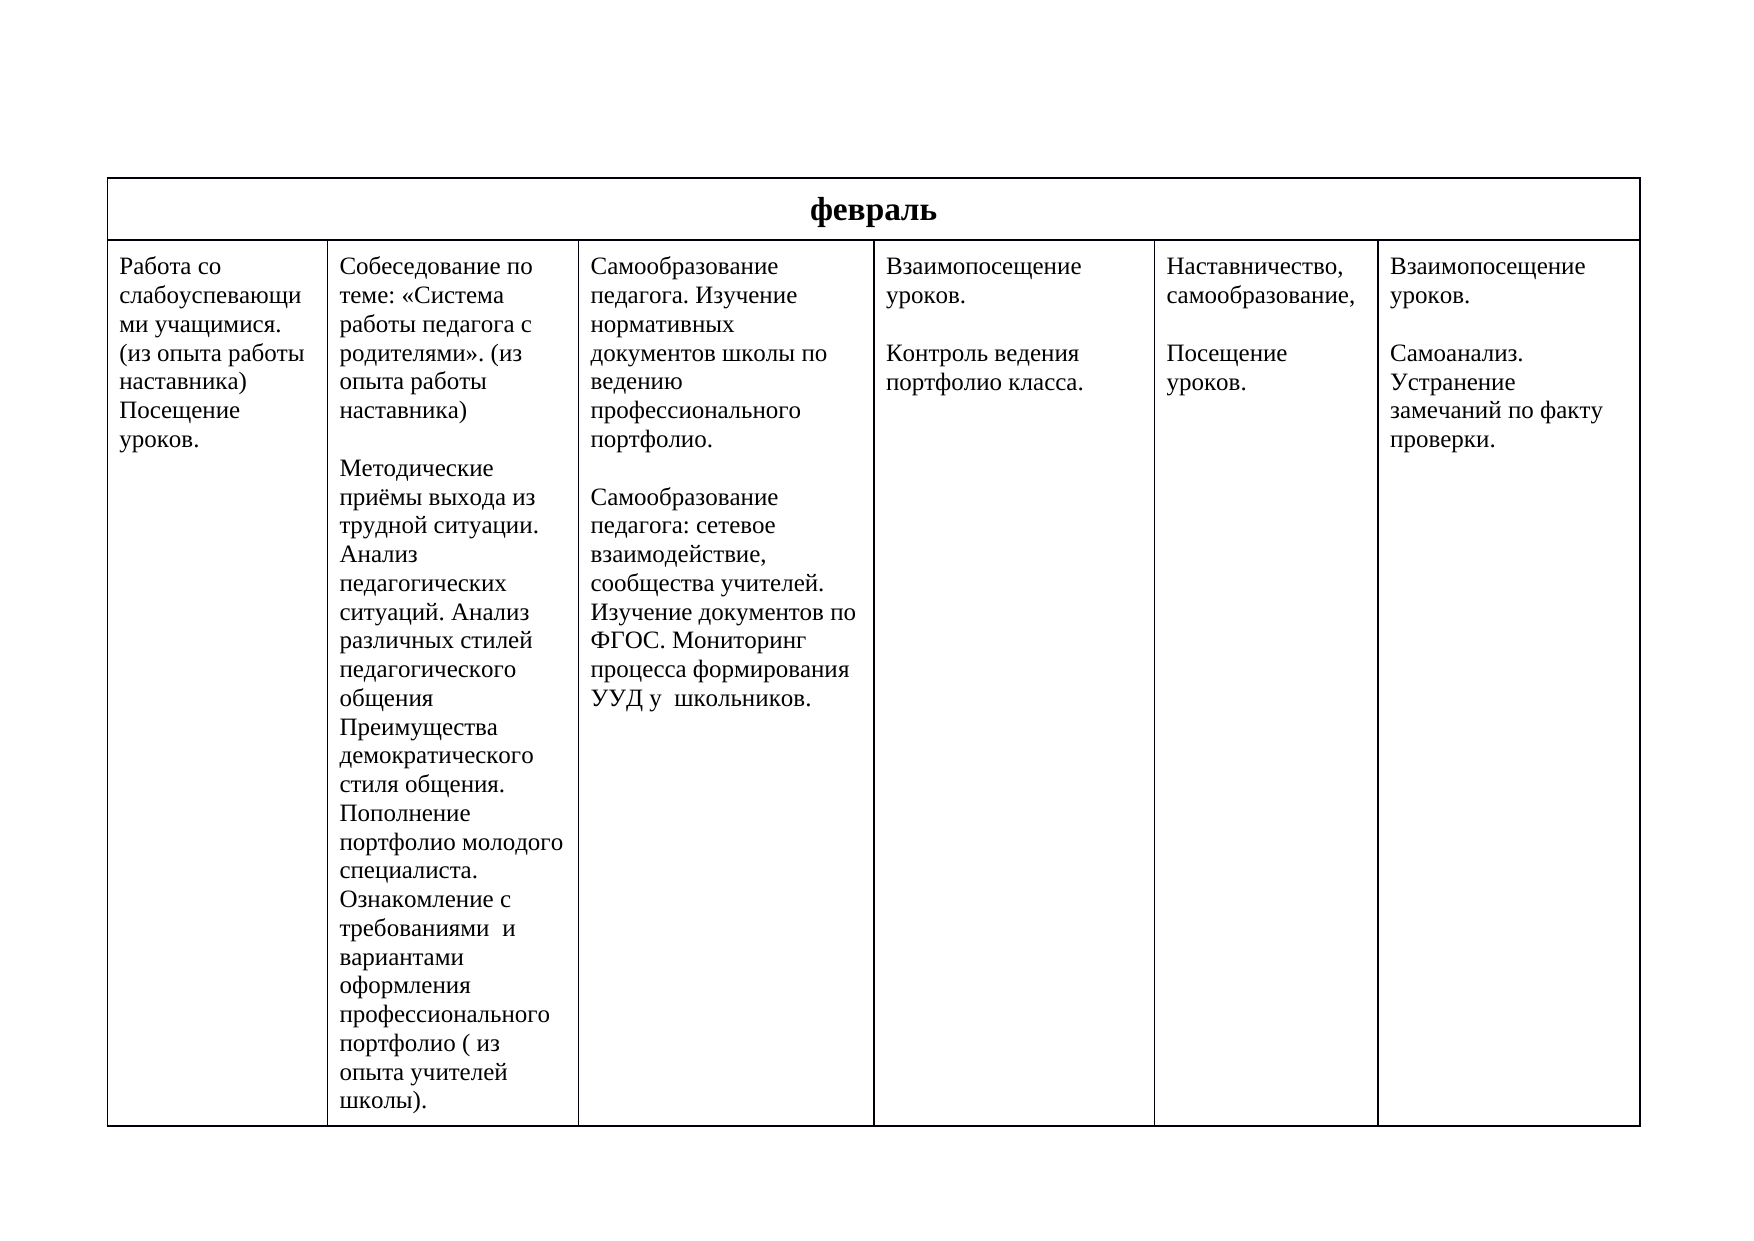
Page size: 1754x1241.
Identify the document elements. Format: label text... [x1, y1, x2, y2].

table_cell Собеседование по теме: «Система работы педагога с родителями». (из опыта работы наставника) Методические приёмы выхода из трудной ситуации. Анализ педагогических ситуаций. Анализ различных стилей педагогического общения Преимущества демократического стиля общения. Пополнение портфолио молодого специалиста. Ознакомление с требованиями и вариантами оформления профессионального портфолио ( из опыта учителей школы). [328, 241, 578, 1125]
table_cell февраль [108, 179, 1639, 239]
table_cell Взаимопосещение уроков. Самоанализ. Устранение замечаний по факту проверки. [1379, 241, 1639, 1125]
table_cell Работа со слабоуспевающими учащимися. (из опыта работы наставника) Посещение уроков. [108, 241, 327, 1125]
table_cell Взаимопосещение уроков. Контроль ведения портфолио класса. [875, 241, 1154, 1125]
table_cell Самообразование педагога. Изучение нормативных документов школы по ведению профессионального портфолио. Самообразование педагога: сетевое взаимодействие, сообщества учителей. Изучение документов по ФГОС. Мониторинг процесса формирования УУД у школьников. [579, 241, 873, 1125]
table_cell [1155, 241, 1377, 1125]
